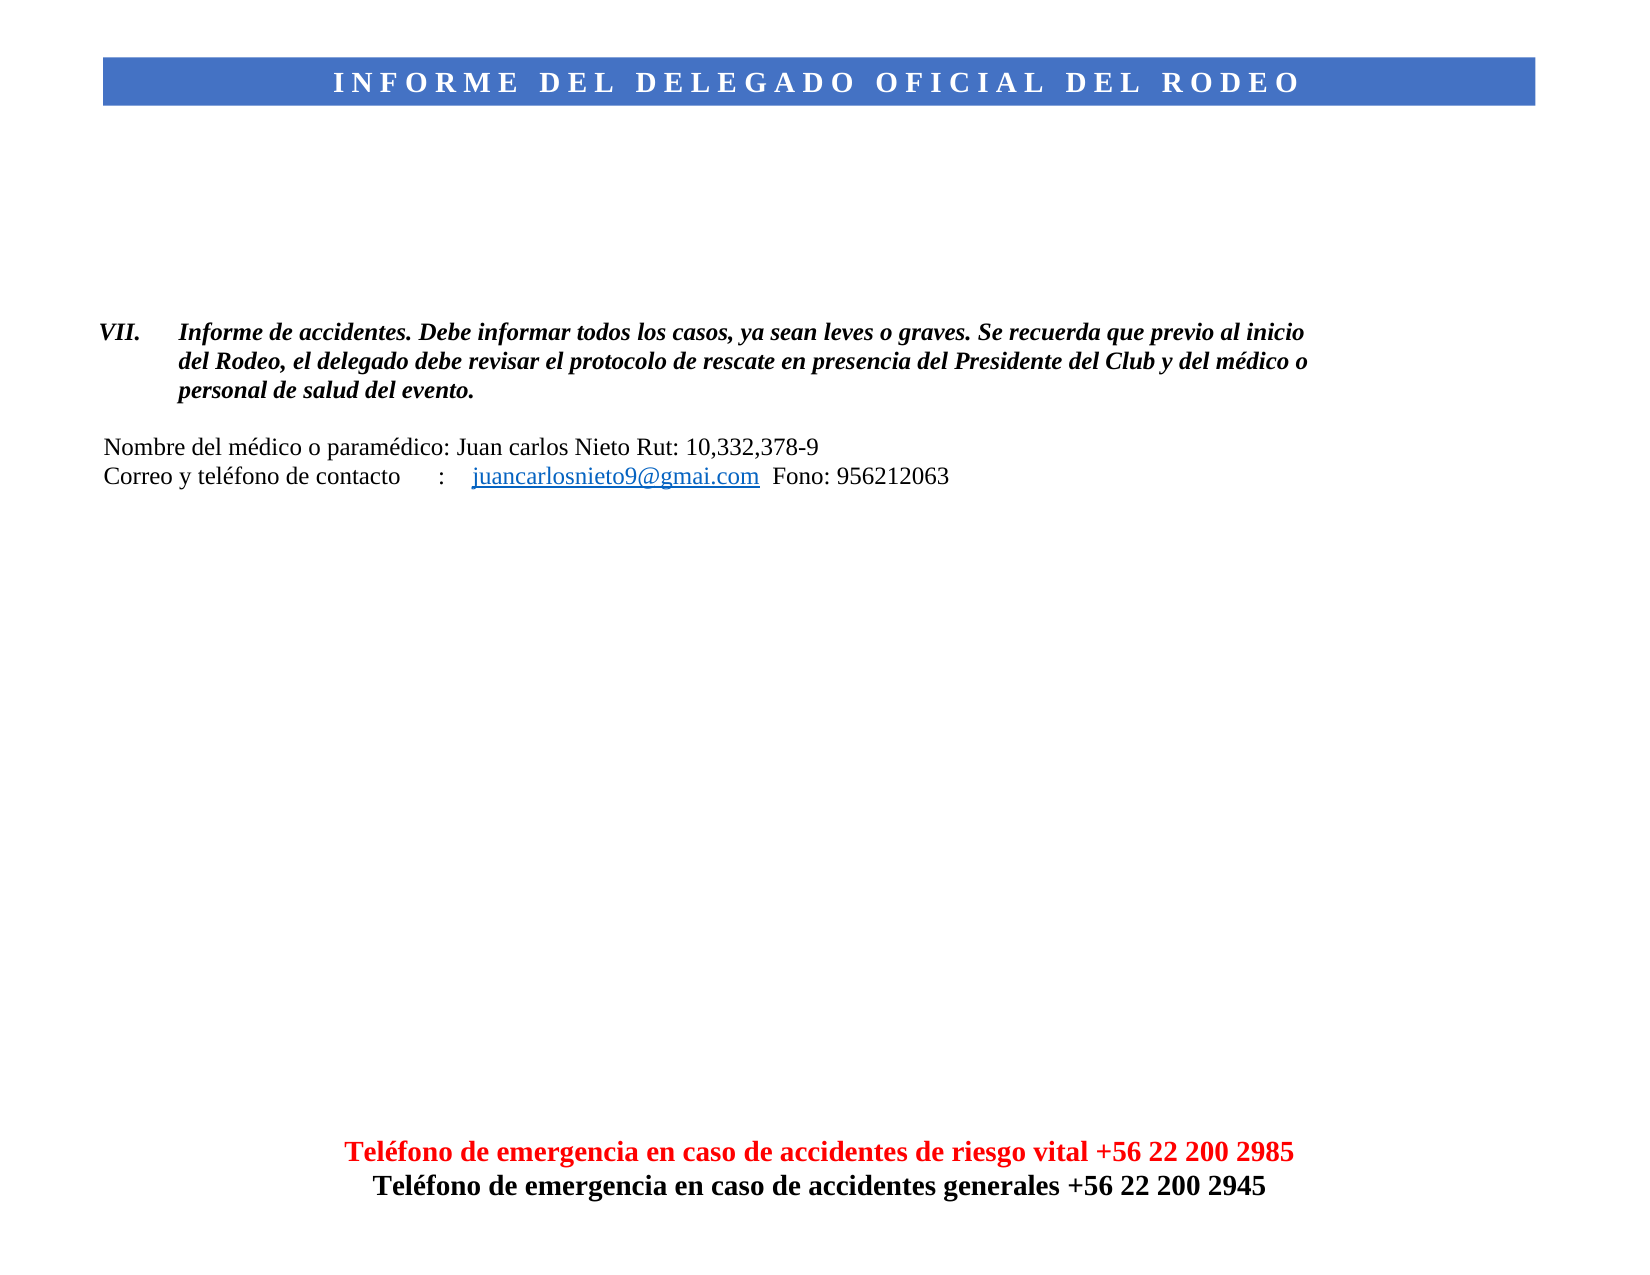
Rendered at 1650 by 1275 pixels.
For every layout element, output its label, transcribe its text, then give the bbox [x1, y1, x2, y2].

text Nombre del médico o paramédico: Juan carlos Nieto Rut: 10,332,378-9 [103, 432, 1536, 461]
text Correo y teléfono de contacto : juancarlosnieto9@gmai.com Fono: 956212063 [103, 461, 1536, 490]
list Informe de accidentes. Debe informar todos los casos, ya sean leves o graves. Se recuerda que previo al inicio del Rodeo, el delegado debe revisar el protocolo de rescate en presencia del Presidente del Club y del médico o personal de salud del evento. [141, 317, 1329, 404]
